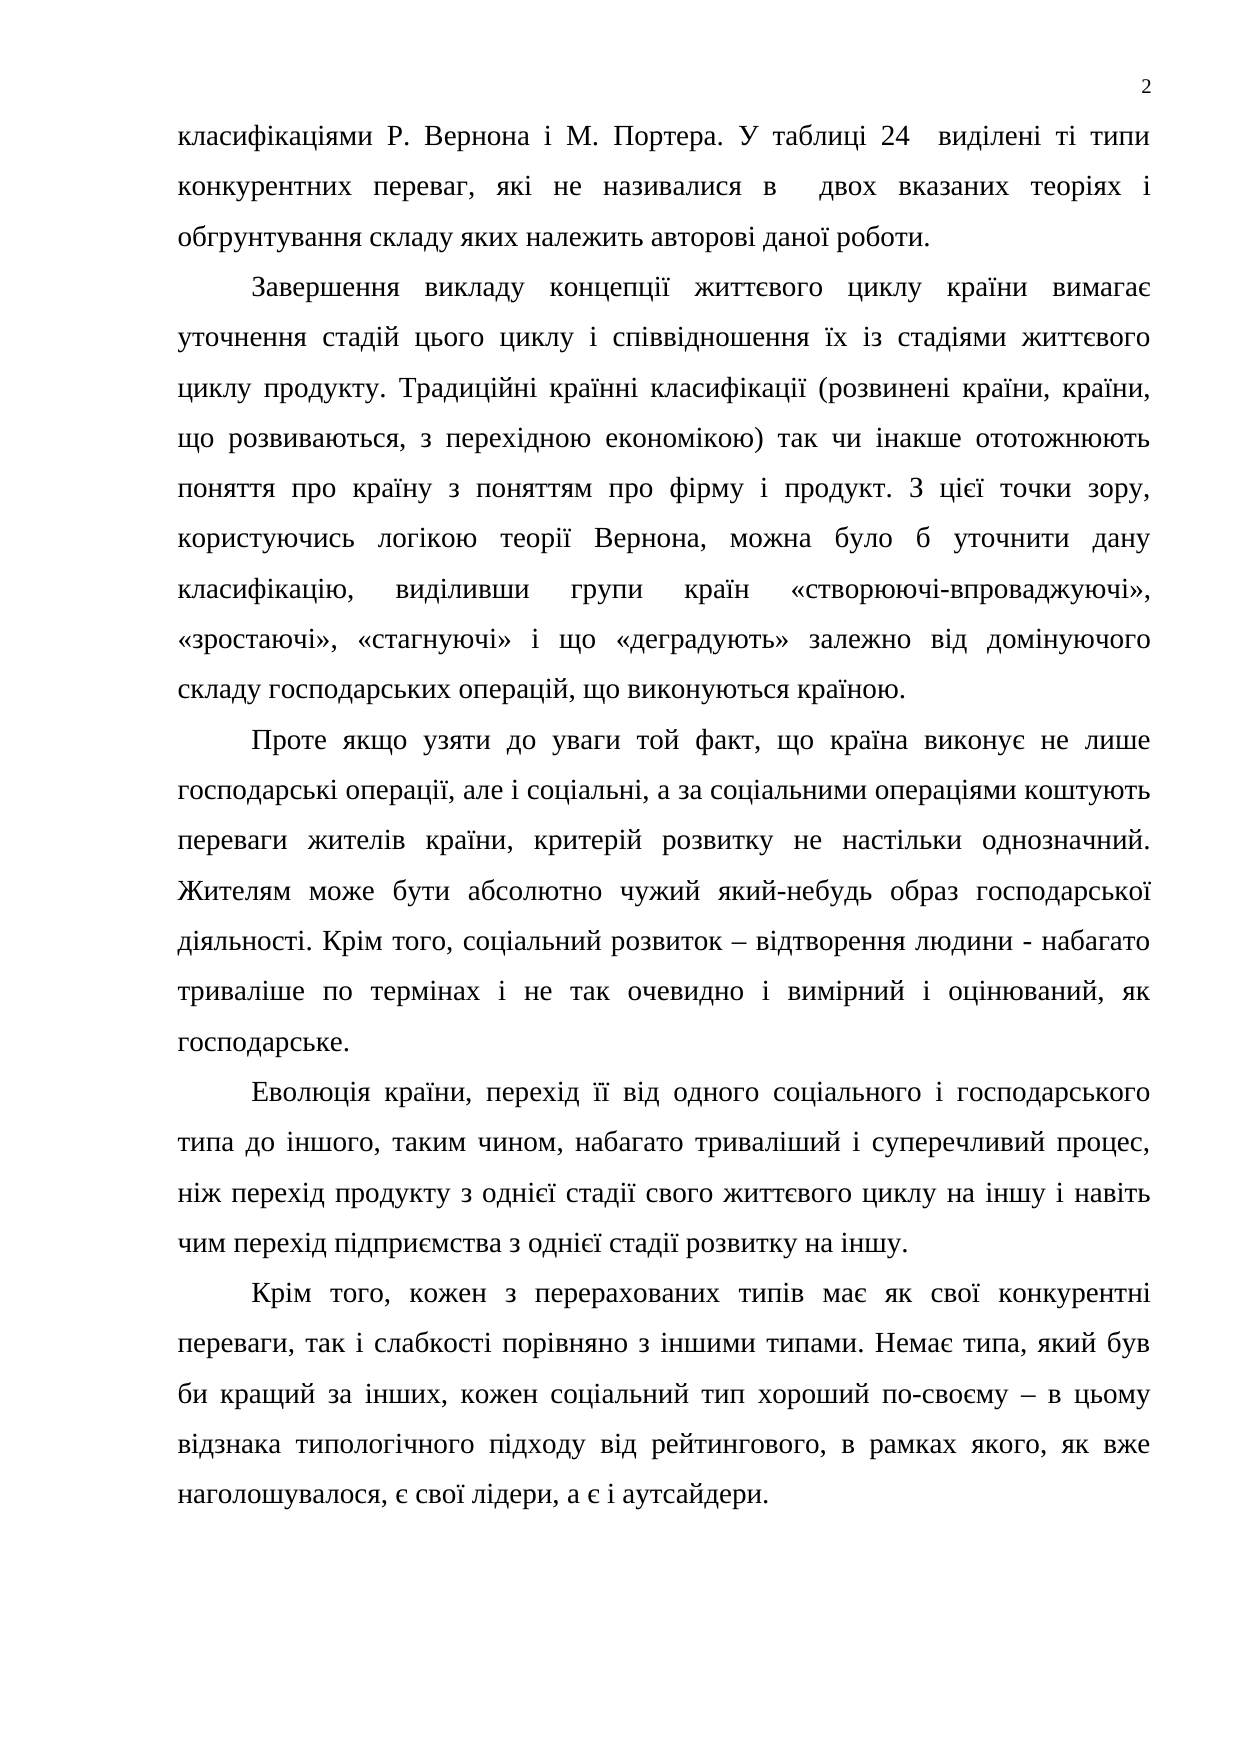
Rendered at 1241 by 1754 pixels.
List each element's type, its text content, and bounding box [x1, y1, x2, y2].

text Завершення викладу концепції життєвого циклу країни вимагає уточнення стадій цього циклу і співвідношення їх із стадіями життєвого циклу продукту. Традиційні країнні класифікації (розвинені країни, країни, що розвиваються, з перехідною економікою) так чи інакше ототожнюють поняття про країну з поняттям про фірму і продукт. З цієї точки зору, користуючись логікою теорії Вернона, можна було б уточнити дану класифікацію, виділивши групи країн «створюючі-впроваджуючі», «зростаючі», «стагнуючі» і що «деградують» залежно від домінуючого складу господарських операцій, що виконуються країною. [177, 269, 1152, 705]
text Проте якщо узяти до уваги той факт, що країна виконує не лише господарські операції, але і соціальні, а за соціальними операціями коштують переваги жителів країни, критерій розвитку не настільки однозначний. Жителям може бути абсолютно чужий який-небудь образ господарської діяльності. Крім того, соціальний розвиток – відтворення людини - набагато триваліше по термінах і не так очевидно і вимірний і оцінюваний, як господарське. [177, 722, 1152, 1057]
text Крім того, кожен з перерахованих типів має як свої конкурентні переваги, так і слабкості порівняно з іншими типами. Немає типа, який був би кращий за інших, кожен соціальний тип хороший по-своєму – в цьому відзнака типологічного підходу від рейтингового, в рамках якого, як вже наголошувалося, є свої лідери, а є і аутсайдери. [177, 1275, 1152, 1510]
text Еволюція країни, перехід її від одного соціального і господарського типа до іншого, таким чином, набагато триваліший і суперечливий процес, ніж перехід продукту з однієї стадії свого життєвого циклу на іншу і навіть чим перехід підприємства з однієї стадії розвитку на іншу. [177, 1074, 1152, 1258]
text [177, 118, 1152, 252]
